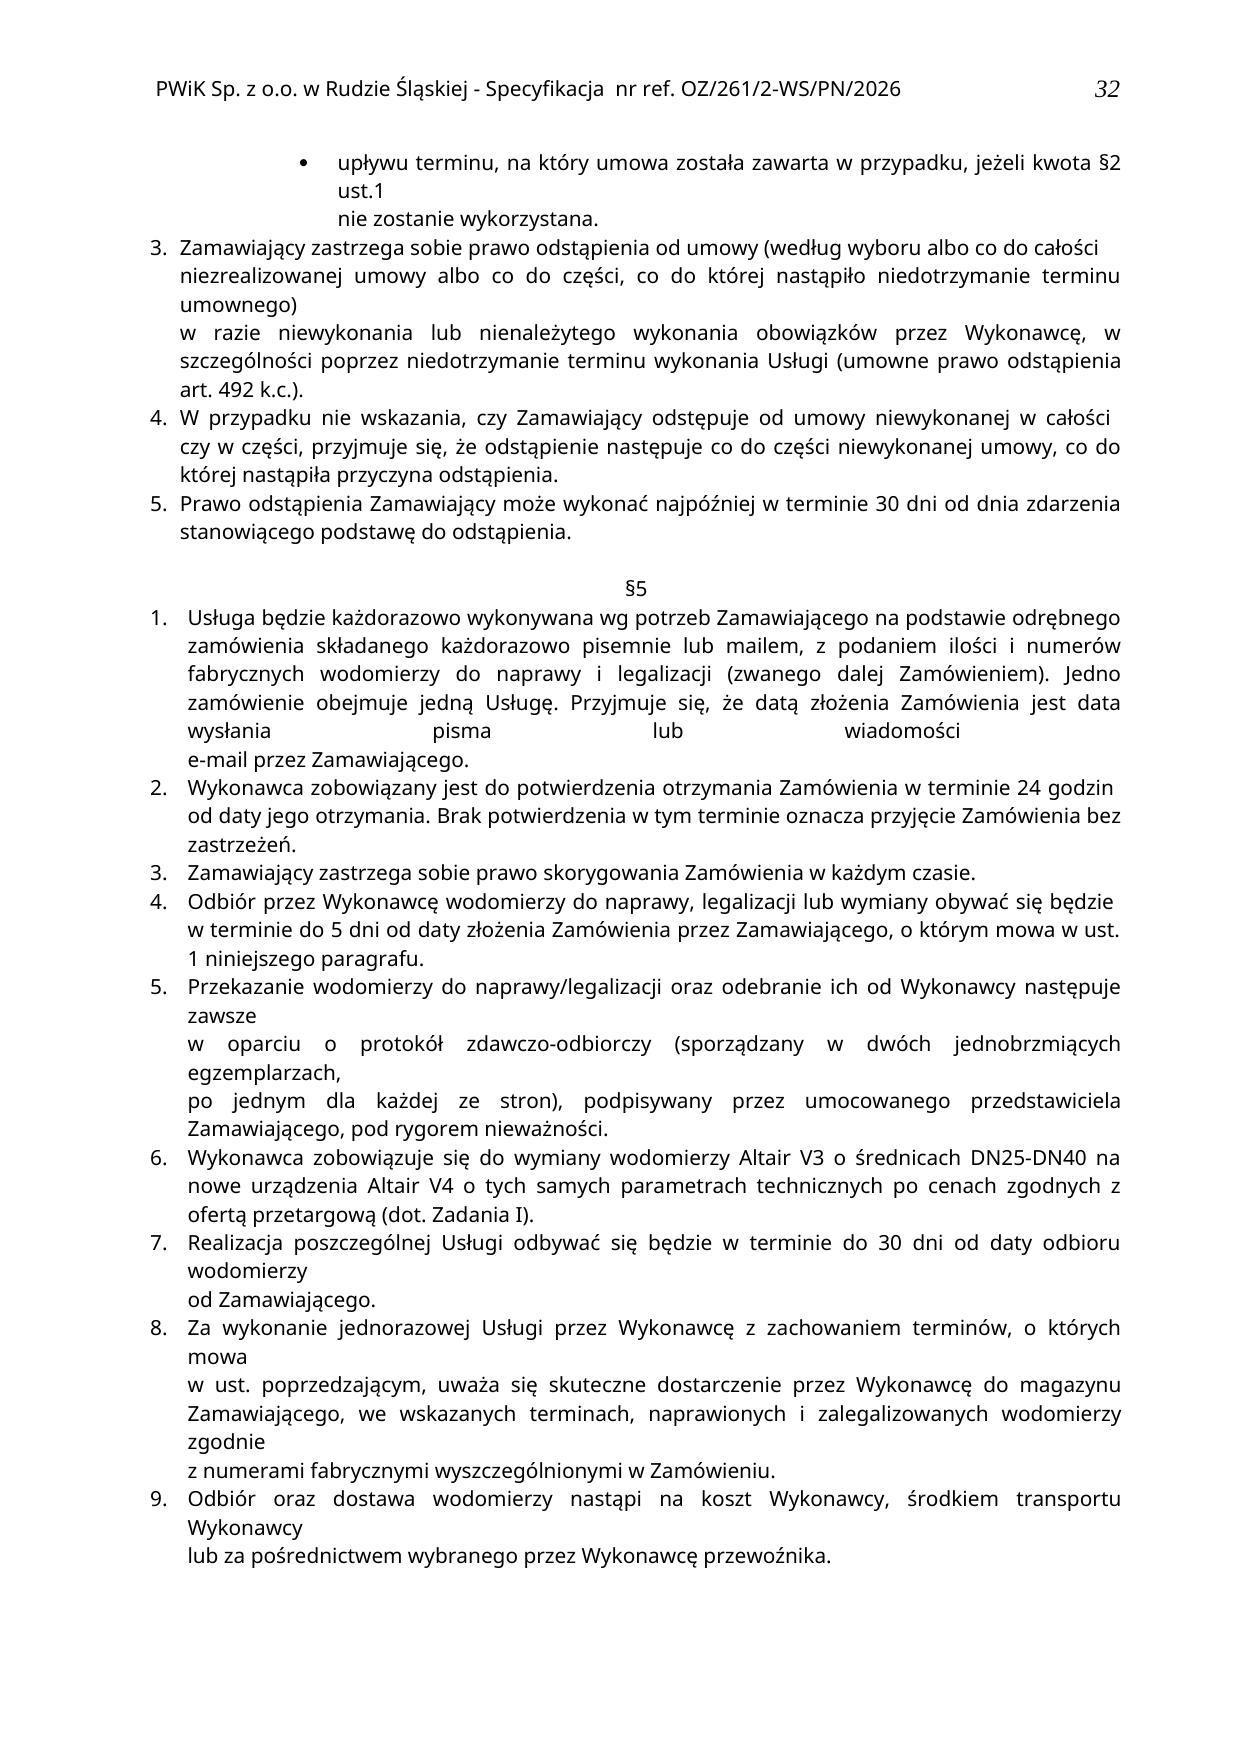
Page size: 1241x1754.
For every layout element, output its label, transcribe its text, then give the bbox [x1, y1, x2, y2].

list Odbiór przez Wykonawcę wodomierzy do naprawy, legalizacji lub wymiany obywać się będzie w terminie do 5 dni od daty złożenia Zamówienia przez Zamawiającego, o którym mowa w ust. 1 niniejszego paragrafu. [150, 887, 1122, 972]
list Usługa będzie każdorazowo wykonywana wg potrzeb Zamawiającego na podstawie odrębnego zamówienia składanego każdorazowo pisemnie lub mailem, z podaniem ilości i numerów fabrycznych wodomierzy do naprawy i legalizacji (zwanego dalej Zamówieniem). Jedno zamówienie obejmuje jedną Usługę. Przyjmuje się, że datą złożenia Zamówienia jest data wysłania pisma lub wiadomości e-mail przez Zamawiającego. [150, 603, 1122, 773]
list W przypadku nie wskazania, czy Zamawiający odstępuje od umowy niewykonanej w całości czy w części, przyjmuje się, że odstąpienie następuje co do części niewykonanej umowy, co do której nastąpiła przyczyna odstąpienia. [150, 403, 1122, 489]
list Prawo odstąpienia Zamawiający może wykonać najpóźniej w terminie 30 dni od dnia zdarzenia stanowiącego podstawę do odstąpienia. [150, 489, 1122, 546]
list Realizacja poszczególnej Usługi odbywać się będzie w terminie do 30 dni od daty odbioru wodomierzy od Zamawiającego. [150, 1228, 1122, 1313]
list Odbiór oraz dostawa wodomierzy nastąpi na koszt Wykonawcy, środkiem transportu Wykonawcy lub za pośrednictwem wybranego przez Wykonawcę przewoźnika. [150, 1484, 1122, 1569]
list Za wykonanie jednorazowej Usługi przez Wykonawcę z zachowaniem terminów, o których mowa w ust. poprzedzającym, uważa się skuteczne dostarczenie przez Wykonawcę do magazynu Zamawiającego, we wskazanych terminach, naprawionych i zalegalizowanych wodomierzy zgodnie z numerami fabrycznymi wyszczególnionymi w Zamówieniu. [150, 1313, 1122, 1484]
list Zamawiający zastrzega sobie prawo odstąpienia od umowy (według wyboru albo co do całości niezrealizowanej umowy albo co do części, co do której nastąpiło niedotrzymanie terminu umownego) w razie niewykonania lub nienależytego wykonania obowiązków przez Wykonawcę, w szczególności poprzez niedotrzymanie terminu wykonania Usługi (umowne prawo odstąpienia art. 492 k.c.). [150, 233, 1122, 403]
list upływu terminu, na który umowa została zawarta w przypadku, jeżeli kwota §2 ust.1 nie zostanie wykorzystana. [300, 148, 1122, 233]
list Wykonawca zobowiązany jest do potwierdzenia otrzymania Zamówienia w terminie 24 godzin od daty jego otrzymania. Brak potwierdzenia w tym terminie oznacza przyjęcie Zamówienia bez zastrzeżeń. [150, 773, 1122, 858]
list Przekazanie wodomierzy do naprawy/legalizacji oraz odebranie ich od Wykonawcy następuje zawsze w oparciu o protokół zdawczo-odbiorczy (sporządzany w dwóch jednobrzmiących egzemplarzach, po jednym dla każdej ze stron), podpisywany przez umocowanego przedstawiciela Zamawiającego, pod rygorem nieważności. [150, 972, 1122, 1143]
text §5 [150, 574, 1122, 603]
list Wykonawca zobowiązuje się do wymiany wodomierzy Altair V3 o średnicach DN25-DN40 na nowe urządzenia Altair V4 o tych samych parametrach technicznych po cenach zgodnych z ofertą przetargową (dot. Zadania I). [150, 1143, 1122, 1228]
list Zamawiający zastrzega sobie prawo skorygowania Zamówienia w każdym czasie. [150, 858, 1122, 887]
